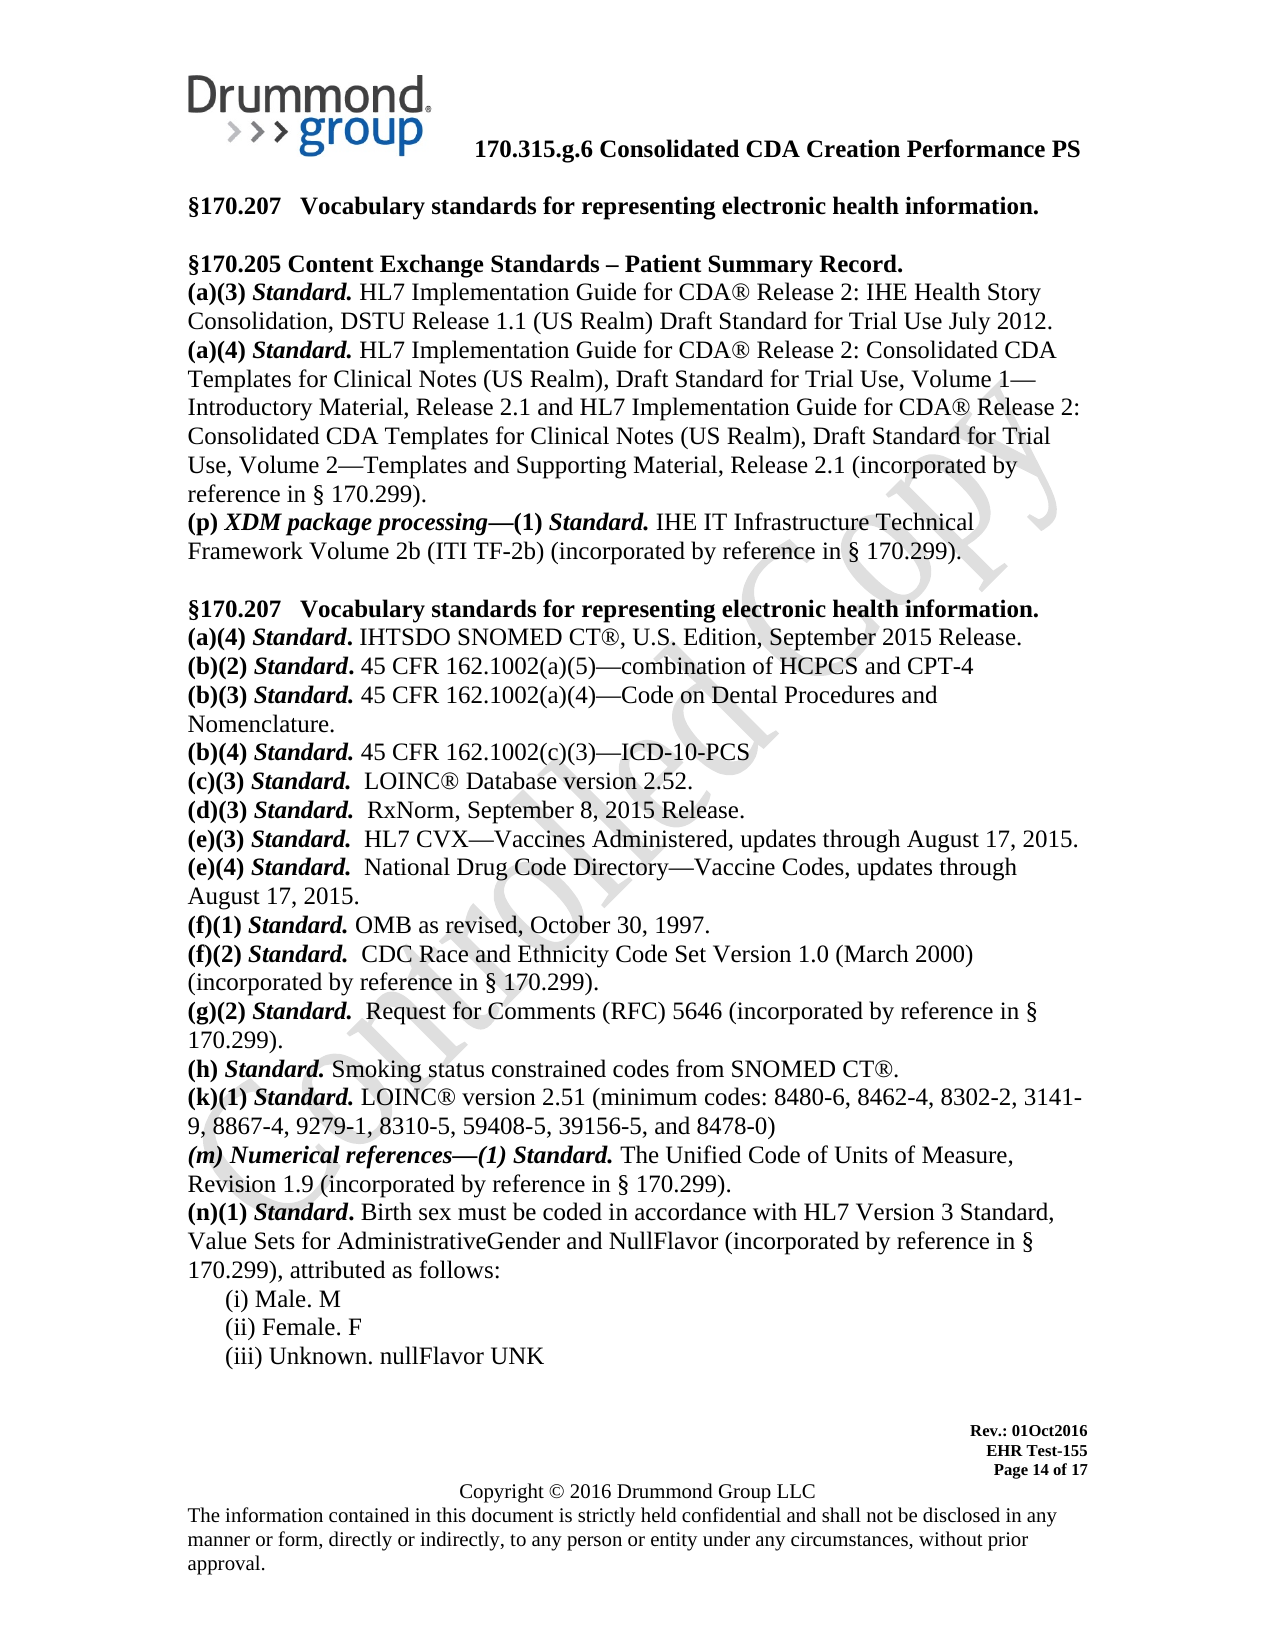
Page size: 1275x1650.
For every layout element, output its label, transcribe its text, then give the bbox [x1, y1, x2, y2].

text (p) XDM package processing—(1) Standard. IHE IT Infrastructure Technical Framework Volume 2b (ITI TF-2b) (incorporated by reference in § 170.299). [187, 507, 1087, 565]
text (e)(4) Standard. National Drug Code Directory—Vaccine Codes, updates through August 17, 2015. [187, 852, 1087, 910]
text (b)(3) Standard. 45 CFR 162.1002(a)(4)—Code on Dental Procedures and Nomenclature. [187, 680, 1087, 737]
text (c)(3) Standard. LOINC® Database version 2.52. [187, 766, 1087, 795]
text §170.207 Vocabulary standards for representing electronic health information. [187, 191, 1087, 220]
text (i) Male. M [225, 1284, 1087, 1312]
text (m) Numerical references—(1) Standard. The Unified Code of Units of Measure, Revision 1.9 (incorporated by reference in § 170.299). [187, 1140, 1087, 1197]
text (a)(3) Standard. HL7 Implementation Guide for CDA® Release 2: IHE Health Story Consolidation, DSTU Release 1.1 (US Realm) Draft Standard for Trial Use July 2012. [187, 277, 1087, 335]
text (iii) Unknown. nullFlavor UNK [225, 1341, 1087, 1370]
picture [187, 75, 433, 157]
text (f)(1) Standard. OMB as revised, October 30, 1997. [187, 910, 1087, 939]
text (b)(2) Standard. 45 CFR 162.1002(a)(5)—combination of HCPCS and CPT-4 [187, 651, 1087, 680]
text (b)(4) Standard. 45 CFR 162.1002(c)(3)—ICD-10-PCS [187, 737, 1087, 766]
text (h) Standard. Smoking status constrained codes from SNOMED CT®. [187, 1054, 1087, 1082]
text §170.205 Content Exchange Standards – Patient Summary Record. [187, 249, 1087, 277]
text (e)(3) Standard. HL7 CVX—Vaccines Administered, updates through August 17, 2015. [187, 824, 1087, 852]
text (n)(1) Standard. Birth sex must be coded in accordance with HL7 Version 3 Standard, Value Sets for AdministrativeGender and NullFlavor (incorporated by reference in § 170.299), attributed as follows: [187, 1197, 1087, 1284]
text (d)(3) Standard. RxNorm, September 8, 2015 Release. [187, 795, 1087, 824]
text (k)(1) Standard. LOINC® version 2.51 (minimum codes: 8480-6, 8462-4, 8302-2, 3141-9, 8867-4, 9279-1, 8310-5, 59408-5, 39156-5, and 8478-0) [187, 1082, 1087, 1140]
text (g)(2) Standard. Request for Comments (RFC) 5646 (incorporated by reference in § 170.299). [187, 996, 1087, 1054]
text (f)(2) Standard. CDC Race and Ethnicity Code Set Version 1.0 (March 2000) (incorporated by reference in § 170.299). [187, 939, 1087, 996]
text (ii) Female. F [225, 1312, 1087, 1341]
text (a)(4) Standard. IHTSDO SNOMED CT®, U.S. Edition, September 2015 Release. [187, 622, 1087, 651]
text §170.207 Vocabulary standards for representing electronic health information. [187, 594, 1087, 622]
